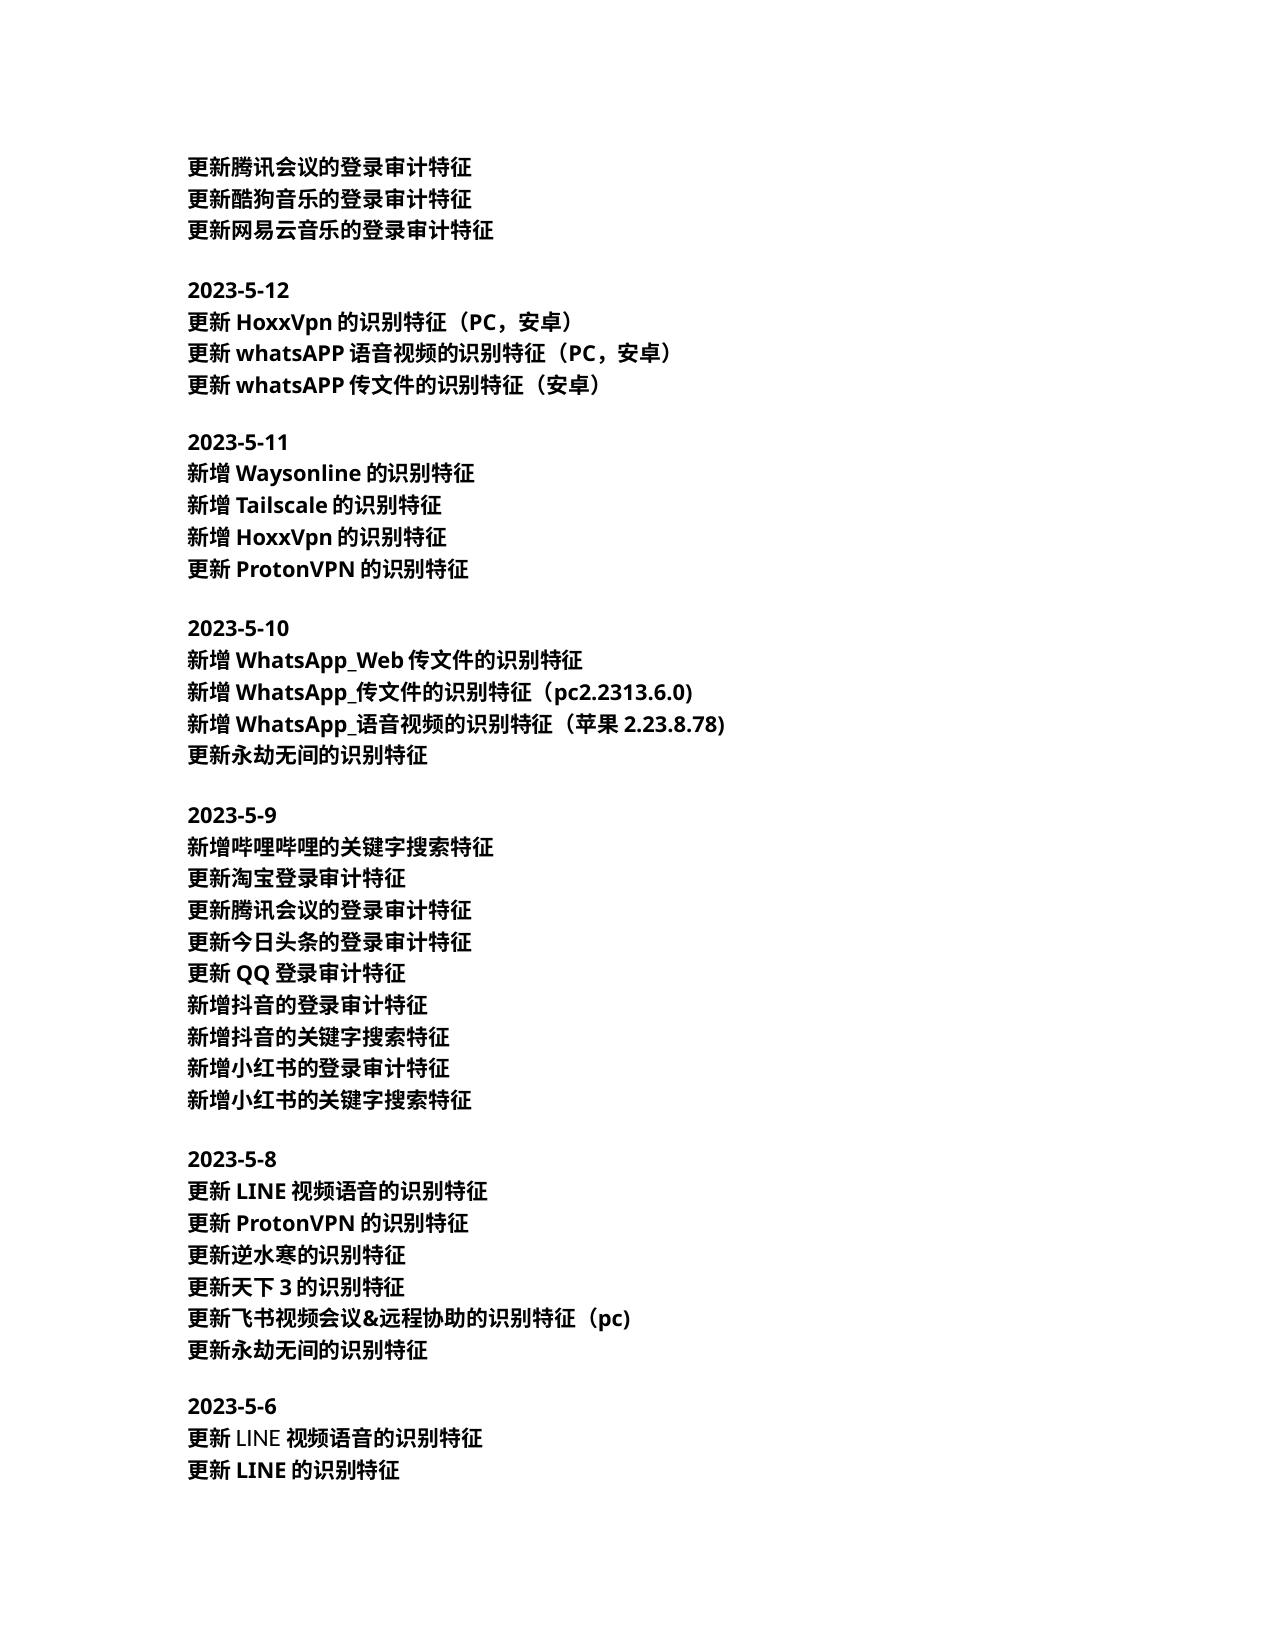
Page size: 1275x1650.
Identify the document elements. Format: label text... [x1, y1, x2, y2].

text 新增抖音的登录审计特征 [187, 988, 1087, 1020]
text 2023-5-11 [187, 427, 1087, 456]
text 2023-5-6 [187, 1391, 1087, 1421]
text 新增哔哩哔哩的关键字搜索特征 [187, 829, 1087, 861]
text 更新ProtonVPN的识别特征 [187, 552, 1087, 583]
text 新增小红书的登录审计特征 [187, 1051, 1087, 1083]
text 更新酷狗音乐的登录审计特征 [187, 182, 1087, 213]
text 2023-5-8 [187, 1144, 1087, 1174]
text 2023-5-10 [187, 613, 1087, 643]
text 更新今日头条的登录审计特征 [187, 924, 1087, 956]
text 新增Waysonline的识别特征 [187, 456, 1087, 488]
text 更新HoxxVpn的识别特征（PC，安卓） [187, 304, 1087, 336]
text 2023-5-12 [187, 275, 1087, 304]
text 新增HoxxVpn的识别特征 [187, 520, 1087, 552]
text 更新永劫无间的识别特征 [187, 1333, 1087, 1365]
text 更新网易云音乐的登录审计特征 [187, 213, 1087, 245]
text 更新飞书视频会议&远程协助的识别特征（pc) [187, 1301, 1087, 1333]
text 更新whatsAPP语音视频的识别特征（PC，安卓） [187, 336, 1087, 368]
text 更新LINE视频语音的识别特征 [187, 1174, 1087, 1206]
text 更新天下3的识别特征 [187, 1269, 1087, 1301]
text 新增Tailscale的识别特征 [187, 488, 1087, 520]
text 新增小红书的关键字搜索特征 [187, 1083, 1087, 1115]
text 更新LINE的识别特征 [187, 1453, 1087, 1484]
text 2023-5-9 [187, 800, 1087, 829]
text 更新淘宝登录审计特征 [187, 861, 1087, 893]
text 新增WhatsApp_传文件的识别特征（pc2.2313.6.0) [187, 675, 1087, 707]
text 新增WhatsApp_Web传文件的识别特征 [187, 643, 1087, 675]
text 新增WhatsApp_语音视频的识别特征（苹果2.23.8.78) [187, 707, 1087, 738]
text 更新腾讯会议的登录审计特征 [187, 893, 1087, 924]
text 更新QQ登录审计特征 [187, 956, 1087, 988]
text 新增抖音的关键字搜索特征 [187, 1020, 1087, 1051]
text 更新逆水寒的识别特征 [187, 1238, 1087, 1269]
text 更新ProtonVPN的识别特征 [187, 1206, 1087, 1238]
text 更新LINE视频语音的识别特征 [187, 1421, 1087, 1453]
text 更新腾讯会议的登录审计特征 [187, 150, 1087, 182]
text 更新永劫无间的识别特征 [187, 738, 1087, 770]
text 更新whatsAPP传文件的识别特征（安卓） [187, 368, 1087, 400]
